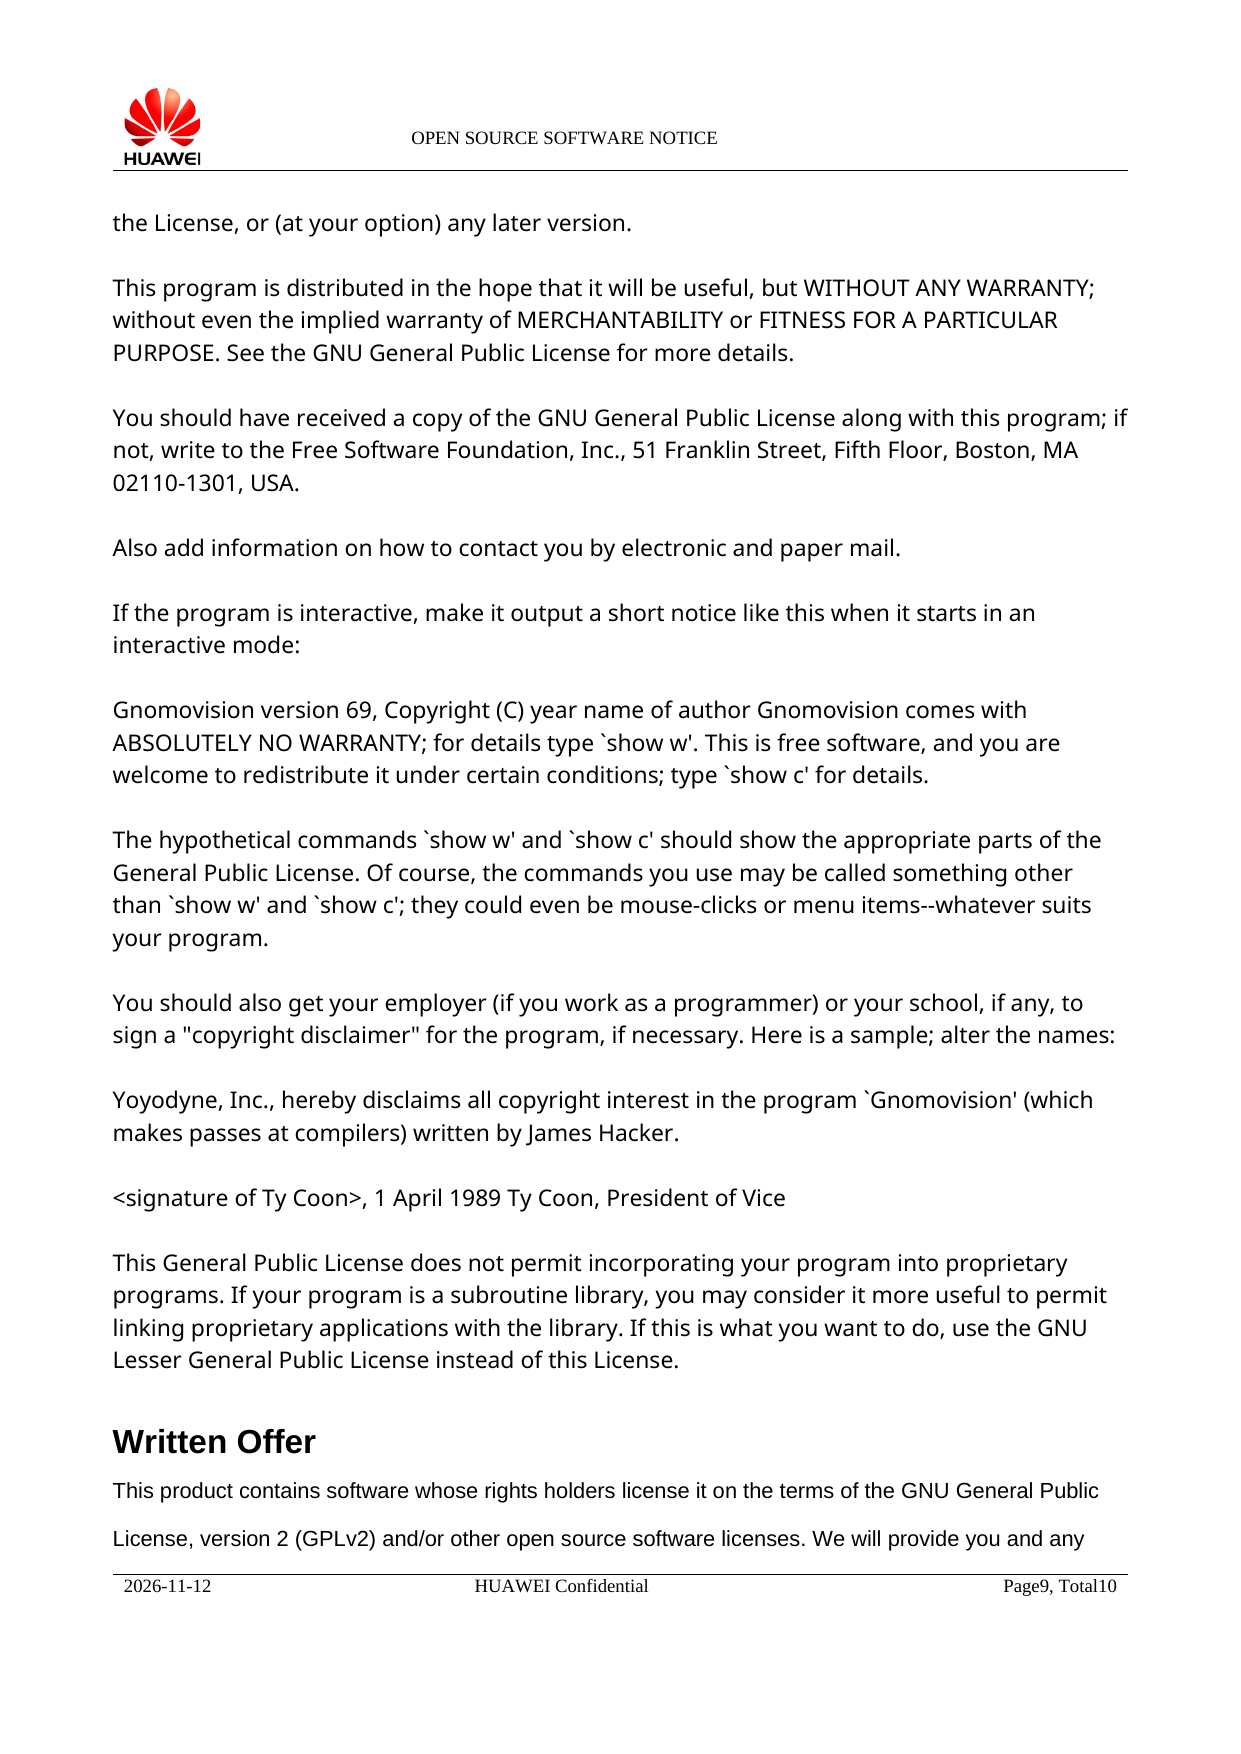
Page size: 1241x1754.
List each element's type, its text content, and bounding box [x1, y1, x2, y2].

text Written Offer [112, 1409, 1128, 1474]
text The hypothetical commands `show w' and `show c' should show the appropriate parts of the General Public License. Of course, the commands you use may be called something other than `show w' and `show c'; they could even be mouse-clicks or menu items--whatever suits your program. [112, 824, 1128, 954]
text This program is distributed in the hope that it will be useful, but WITHOUT ANY WARRANTY; without even the implied warranty of MERCHANTABILITY or FITNESS FOR A PARTICULAR PURPOSE. See the GNU General Public License for more details. [112, 271, 1128, 369]
text Gnomovision version 69, Copyright (C) year name of author Gnomovision comes with ABSOLUTELY NO WARRANTY; for details type `show w'. This is free software, and you are welcome to redistribute it under certain conditions; type `show c' for details. [112, 694, 1128, 791]
text This General Public License does not permit incorporating your program into proprietary programs. If your program is a subroutine library, you may consider it more useful to permit linking proprietary applications with the library. If this is what you want to do, use the GNU Lesser General Public License instead of this License. [112, 1246, 1128, 1376]
picture [124, 88, 201, 165]
text If the program is interactive, make it output a short notice like this when it starts in an interactive mode: [112, 596, 1128, 661]
text You should also get your employer (if you work as a programmer) or your school, if any, to sign a "copyright disclaimer" for the program, if necessary. Here is a sample; alter the names: [112, 986, 1128, 1051]
text You should have received a copy of the GNU General Public License along with this program; if not, write to the Free Software Foundation, Inc., 51 Franklin Street, Fifth Floor, Boston, MA 02110-1301, USA. [112, 401, 1128, 499]
text Also add information on how to contact you by electronic and paper mail. [112, 531, 1128, 564]
text Yoyodyne, Inc., hereby disclaims all copyright interest in the program `Gnomovision' (which makes passes at compilers) written by James Hacker. [112, 1084, 1128, 1149]
text <signature of Ty Coon>, 1 April 1989 Ty Coon, President of Vice [112, 1181, 1128, 1214]
